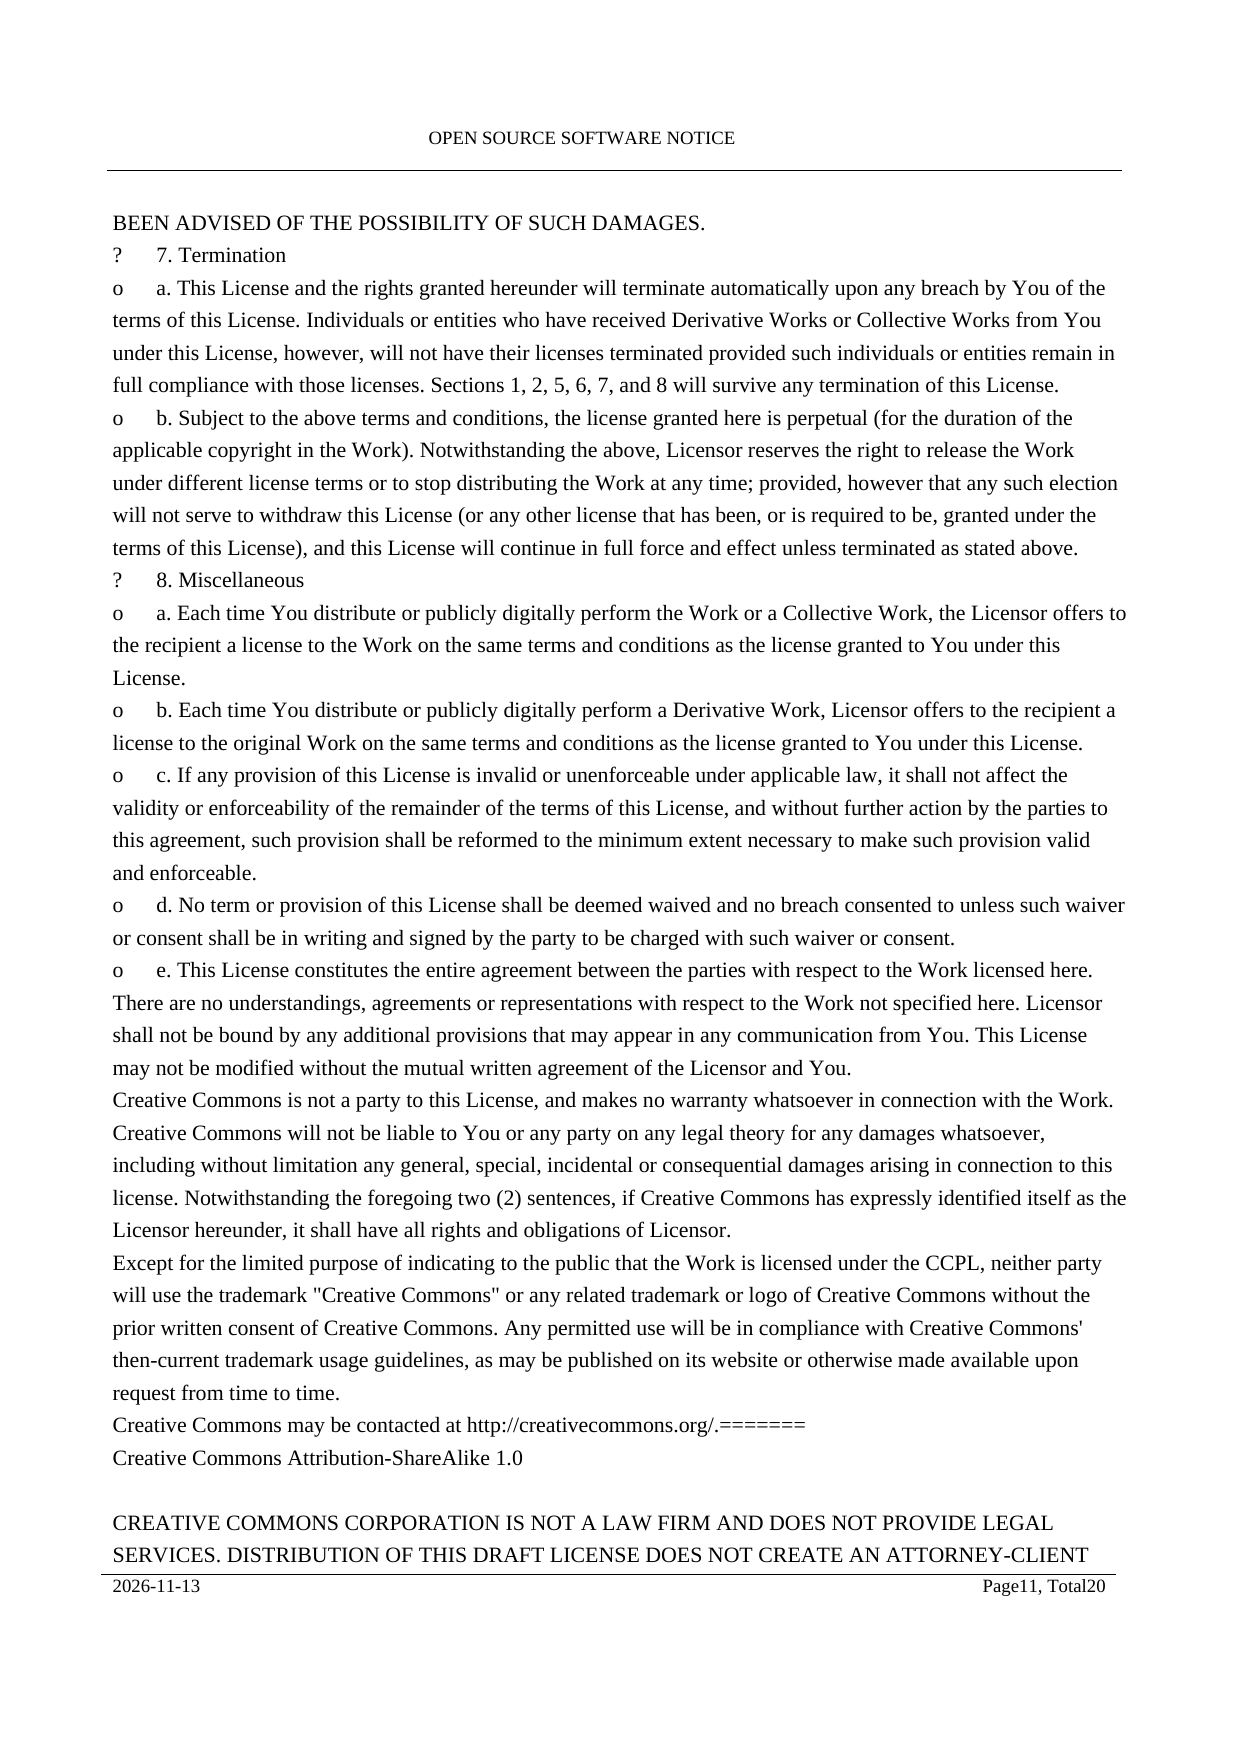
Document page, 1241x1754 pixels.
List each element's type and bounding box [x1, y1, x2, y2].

text [112, 206, 1128, 1571]
